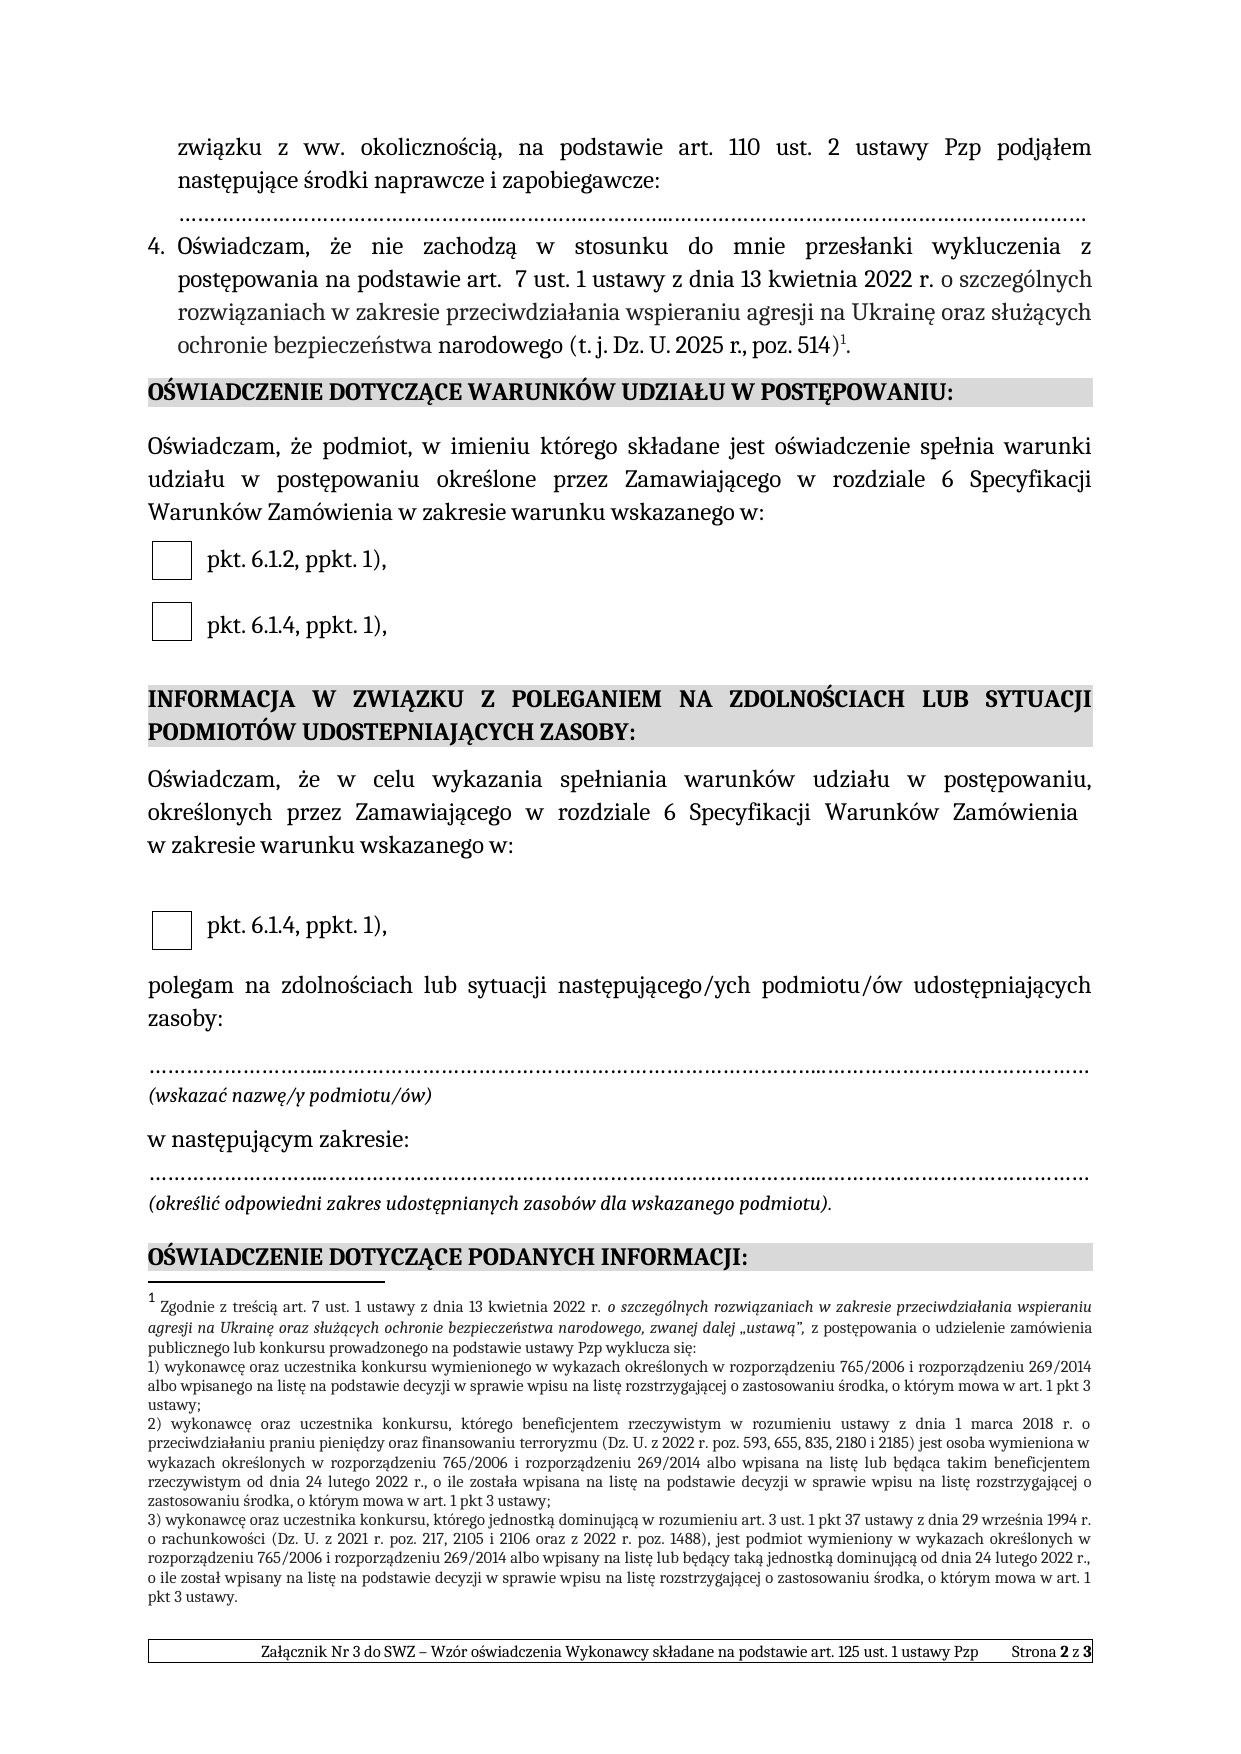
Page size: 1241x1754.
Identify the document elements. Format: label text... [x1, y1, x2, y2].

text OŚWIADCZENIE DOTYCZĄCE WARUNKÓW UDZIAŁU W POSTĘPOWANIU: [148, 378, 1093, 407]
text (określić odpowiedni zakres udostępnianych zasobów dla wskazanego podmiotu). [148, 1191, 1093, 1215]
text ………………………..……………………………………………………………………..…………………………………… [148, 1158, 1093, 1187]
text INFORMACJA W ZWIĄZKU Z POLEGANIEM NA ZDOLNOŚCIACH LUB SYTUACJI PODMIOTÓW UDOSTEPNIAJĄCYCH ZASOBY: [148, 685, 1093, 747]
list pkt. 6.1.4, ppkt. 1), [192, 911, 1093, 939]
text Oświadczam, że w celu wykazania spełniania warunków udziału w postępowaniu, określonych przez Zamawiającego w rozdziale 6 Specyfikacji Warunków Zamówienia w zakresie warunku wskazanego w: [148, 765, 1093, 859]
list Oświadczam, że nie zachodzą w stosunku do mnie przesłanki wykluczenia z postępowania na podstawie art. 7 ust. 1 ustawy z dnia 13 kwietnia 2022 r. o szczególnych rozwiązaniach w zakresie przeciwdziałania wspieraniu agresji na Ukrainę oraz służących ochronie bezpieczeństwa narodowego (t. j. Dz. U. 2025 r., poz. 514). [148, 232, 1093, 360]
list pkt. 6.1.2, ppkt. 1), [192, 544, 1093, 573]
list ……………………………………………..………….…………..………………………………………………………… [177, 199, 1093, 228]
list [148, 133, 1093, 195]
text (wskazać nazwę/y podmiotu/ów) [148, 1084, 1093, 1108]
text Oświadczam, że podmiot, w imieniu którego składane jest oświadczenie spełnia warunki udziału w postępowaniu określone przez Zamawiającego w rozdziale 6 Specyfikacji Warunków Zamówienia w zakresie warunku wskazanego w: [148, 432, 1093, 527]
text OŚWIADCZENIE DOTYCZĄCE PODANYCH INFORMACJI: [148, 1243, 1093, 1271]
text w następującym zakresie: [148, 1125, 1093, 1154]
text ………………………..……………………………………………………………………..…………………………………… [148, 1051, 1093, 1079]
text polegam na zdolnościach lub sytuacji następującego/ych podmiotu/ów udostępniających zasoby: [148, 971, 1093, 1033]
list pkt. 6.1.4, ppkt. 1), [192, 611, 1093, 639]
